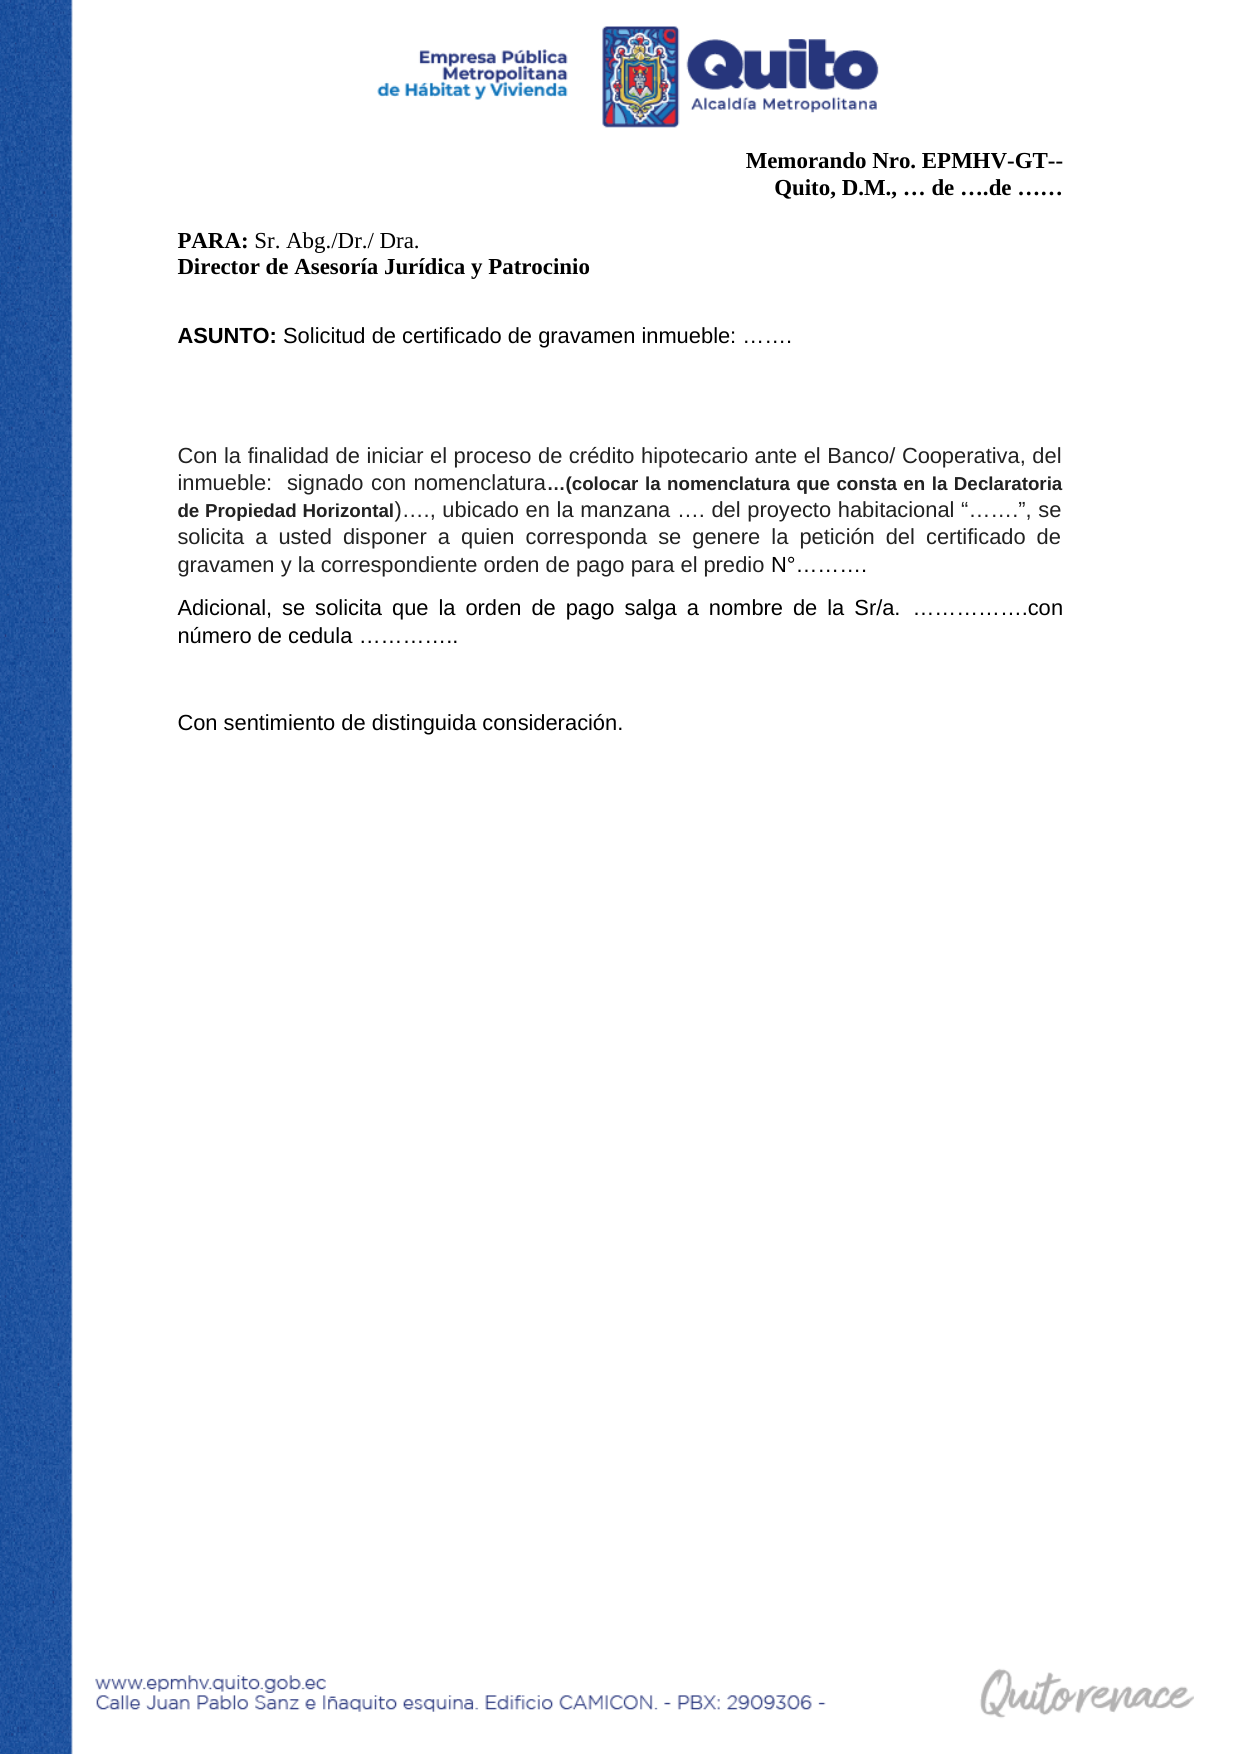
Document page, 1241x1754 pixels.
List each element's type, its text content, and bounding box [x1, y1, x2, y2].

picture [0, 0, 1194, 1754]
text Memorando Nro. EPMHV-GT-- [177, 148, 1063, 174]
text Adicional, se solicita que la orden de pago salga a nombre de la Sr/a. …………….con número de cedula ………….. [177, 595, 1063, 648]
text Director de Asesoría Jurídica y Patrocinio [177, 253, 1063, 279]
text ASUNTO: Solicitud de certificado de gravamen inmueble: ……. [177, 323, 1063, 348]
text Quito, D.M., … de ….de …… [177, 174, 1063, 200]
text PARA: Sr. Abg./Dr./ Dra. [177, 227, 1063, 253]
text Con sentimiento de distinguida consideración. [177, 710, 1063, 735]
